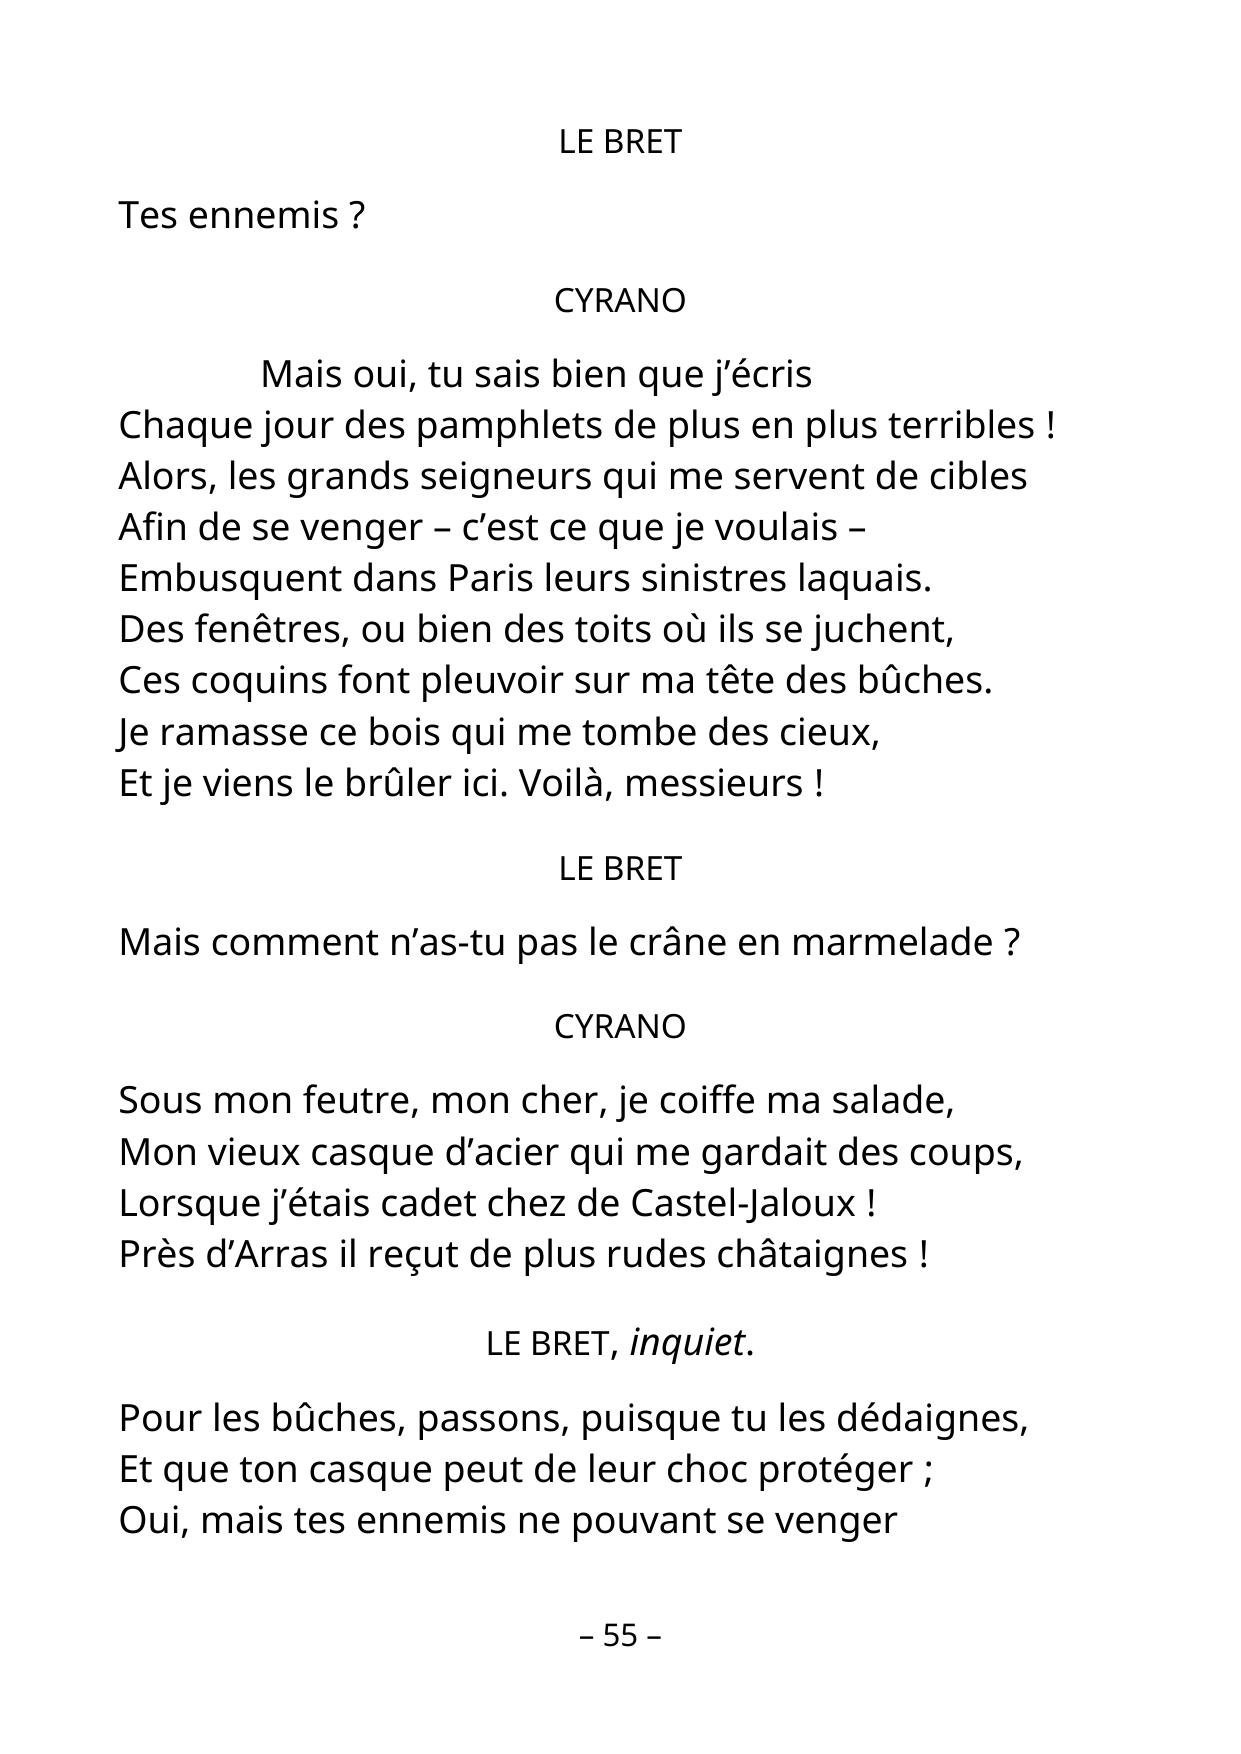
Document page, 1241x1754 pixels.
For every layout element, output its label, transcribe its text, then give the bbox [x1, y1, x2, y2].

text Près d’Arras il reçut de plus rudes châtaignes ! [118, 1227, 1122, 1278]
text Tes ennemis ? [118, 188, 1122, 239]
text Oui, mais tes ennemis ne pouvant se venger [118, 1493, 1122, 1544]
text Lorsque j’étais cadet chez de Castel-Jaloux ! [118, 1176, 1122, 1227]
text Mon vieux casque d’acier qui me gardait des coups, [118, 1125, 1122, 1176]
text Afin de se venger – c’est ce que je voulais – [118, 501, 1122, 552]
text Pour les bûches, passons, puisque tu les dédaignes, [118, 1391, 1122, 1442]
text Des fenêtres, ou bien des toits où ils se juchent, [118, 603, 1122, 654]
text Sous mon feutre, mon cher, je coiffe ma salade, [118, 1074, 1122, 1125]
text Chaque jour des pamphlets de plus en plus terribles ! [118, 398, 1122, 449]
text CYRANO [118, 1003, 1122, 1049]
text Je ramasse ce bois qui me tombe des cieux, [118, 705, 1122, 756]
text CYRANO [118, 277, 1122, 322]
text Embusquent dans Paris leurs sinistres laquais. [118, 552, 1122, 603]
text Et que ton casque peut de leur choc protéger ; [118, 1442, 1122, 1493]
text Et je viens le brûler ici. Voilà, messieurs ! [118, 756, 1122, 807]
text LE BRET [118, 118, 1122, 163]
text Ces coquins font pleuvoir sur ma tête des bûches. [118, 654, 1122, 705]
text Alors, les grands seigneurs qui me servent de cibles [118, 449, 1122, 501]
text LE BRET, inquiet. [118, 1315, 1122, 1366]
text Mais oui, tu sais bien que j’écris [260, 347, 1122, 398]
text Mais comment n’as-tu pas le crâne en marmelade ? [118, 915, 1122, 966]
text LE BRET [118, 844, 1122, 890]
